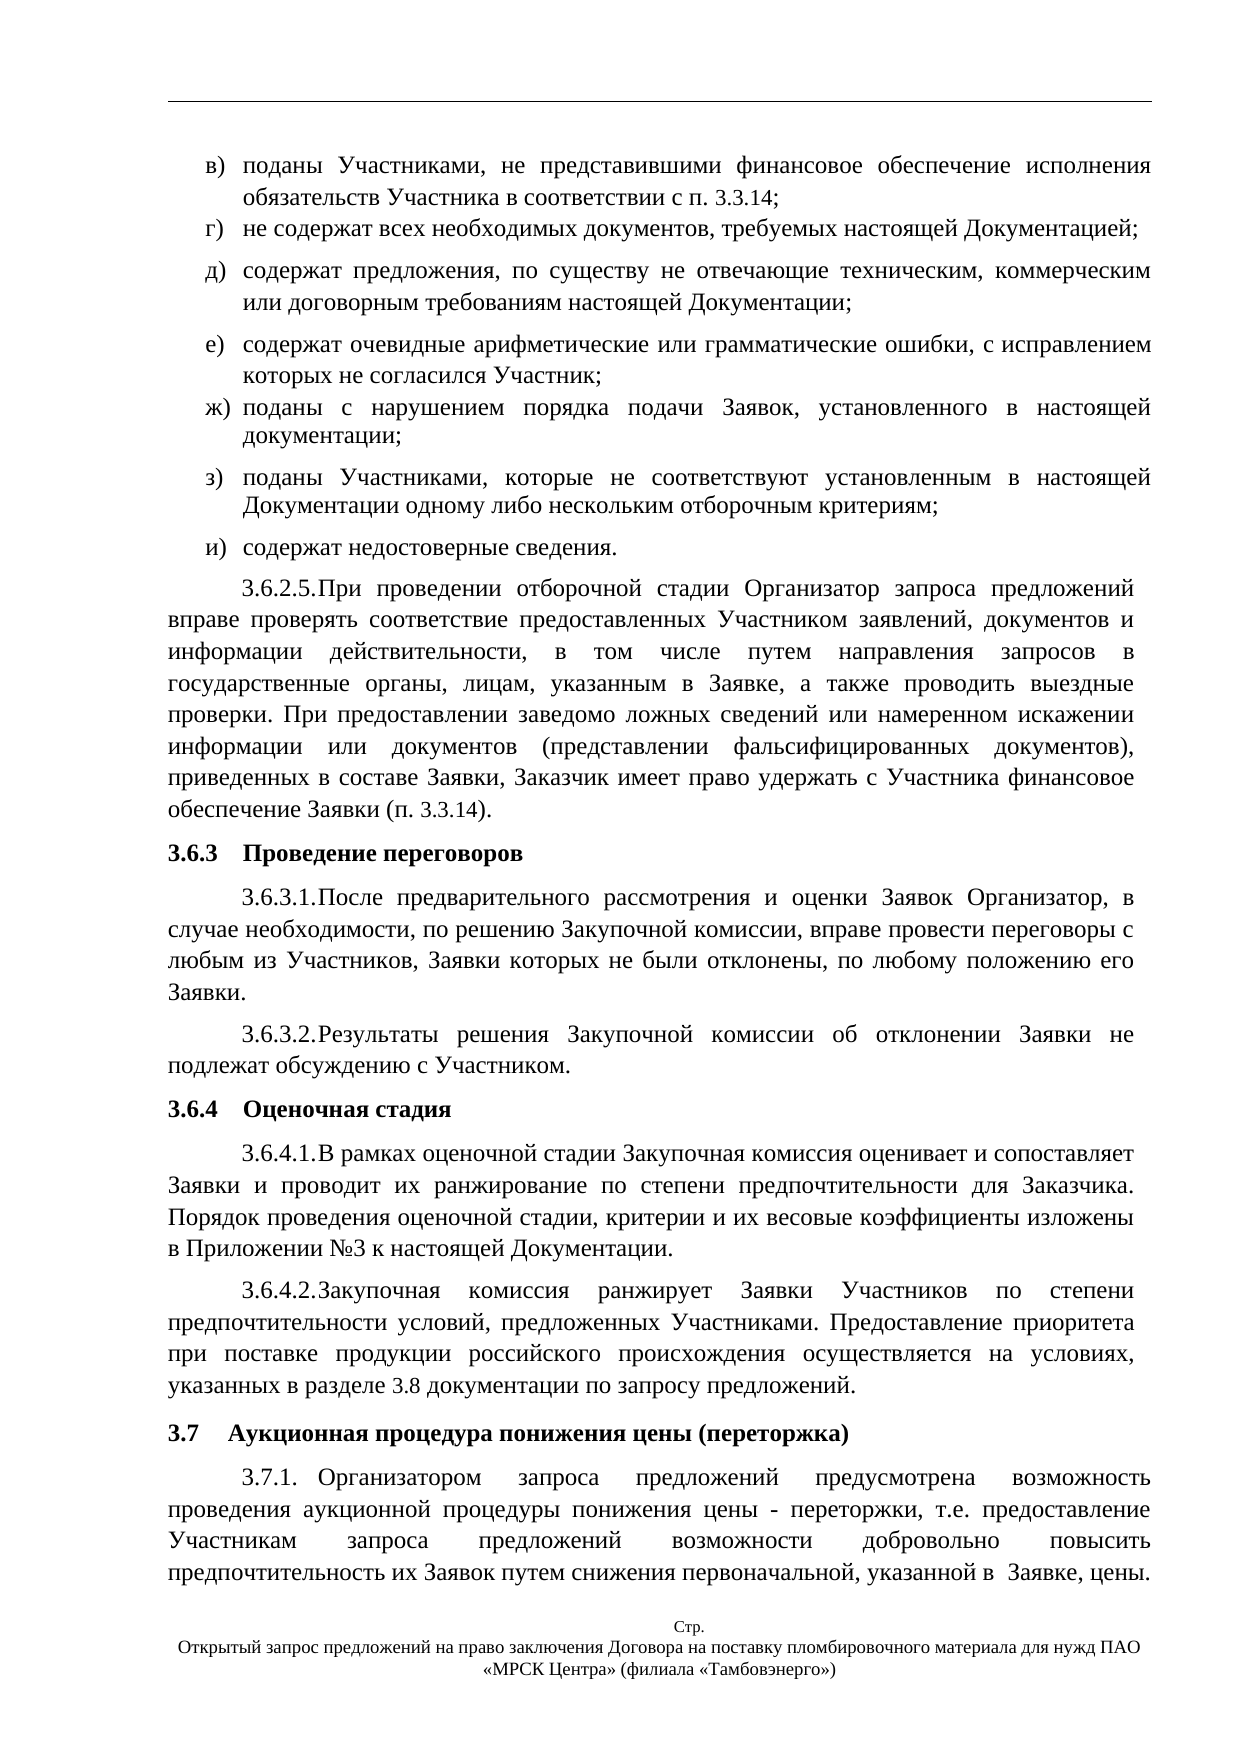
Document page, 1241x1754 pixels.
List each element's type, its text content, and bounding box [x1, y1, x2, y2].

list При проведении отборочной стадии Организатор запроса предложений вправе проверять соответствие предоставленных Участником заявлений, документов и информации действительности, в том числе путем направления запросов в государственные органы, лицам, указанным в Заявке, а также проводить выездные проверки. При предоставлении заведомо ложных сведений или намеренном искажении информации или документов (представлении фальсифицированных документов), приведенных в составе Заявки, Заказчик имеет право удержать с Участника финансовое обеспечение Заявки (п. 3.3.14). [168, 573, 1135, 823]
list Результаты решения Закупочной комиссии об отклонении Заявки не подлежат обсуждению с Участником. [168, 1019, 1135, 1079]
subtitle Проведение переговоров [168, 838, 1152, 867]
list содержат недостоверные сведения. [205, 532, 1152, 561]
subtitle Аукционная процедура понижения цены (переторжка) [168, 1418, 1152, 1447]
list содержат очевидные арифметические или грамматические ошибки, с исправлением которых не согласился Участник; [205, 329, 1152, 389]
list Закупочная комиссия ранжирует Заявки Участников по степени предпочтительности условий, предложенных Участниками. Предоставление приоритета при поставке продукции российского происхождения осуществляется на условиях, указанных в разделе 3.8 документации по запросу предложений. [168, 1275, 1135, 1398]
list После предварительного рассмотрения и оценки Заявок Организатор, в случае необходимости, по решению Закупочной комиссии, вправе провести переговоры с любым из Участников, Заявки которых не были отклонены, по любому положению его Заявки. [168, 882, 1135, 1006]
list содержат предложения, по существу не отвечающие техническим, коммерческим или договорным требованиям настоящей Документации; [205, 255, 1152, 315]
list поданы с нарушением порядка подачи Заявок, установленного в настоящей документации; [205, 392, 1152, 449]
subtitle Оценочная стадия [168, 1094, 1152, 1123]
list Организатором запроса предложений предусмотрена возможность проведения аукционной процедуры понижения цены - переторжки, т.е. предоставление Участникам запроса предложений возможности добровольно повысить предпочтительность их Заявок путем снижения первоначальной, указанной в Заявке, цены. [168, 1462, 1152, 1586]
list В рамках оценочной стадии Закупочная комиссия оценивает и сопоставляет Заявки и проводит их ранжирование по степени предпочтительности для Заказчика. Порядок проведения оценочной стадии, критерии и их весовые коэффициенты изложены в Приложении №3 к настоящей Документации. [168, 1138, 1135, 1262]
list не содержат всех необходимых документов, требуемых настоящей Документацией; [205, 213, 1152, 242]
list поданы Участниками, которые не соответствуют установленным в настоящей Документации одному либо нескольким отборочным критериям; [205, 462, 1152, 519]
list поданы Участниками, не представившими финансовое обеспечение исполнения обязательств Участника в соответствии с п. 3.3.14; [205, 150, 1152, 210]
